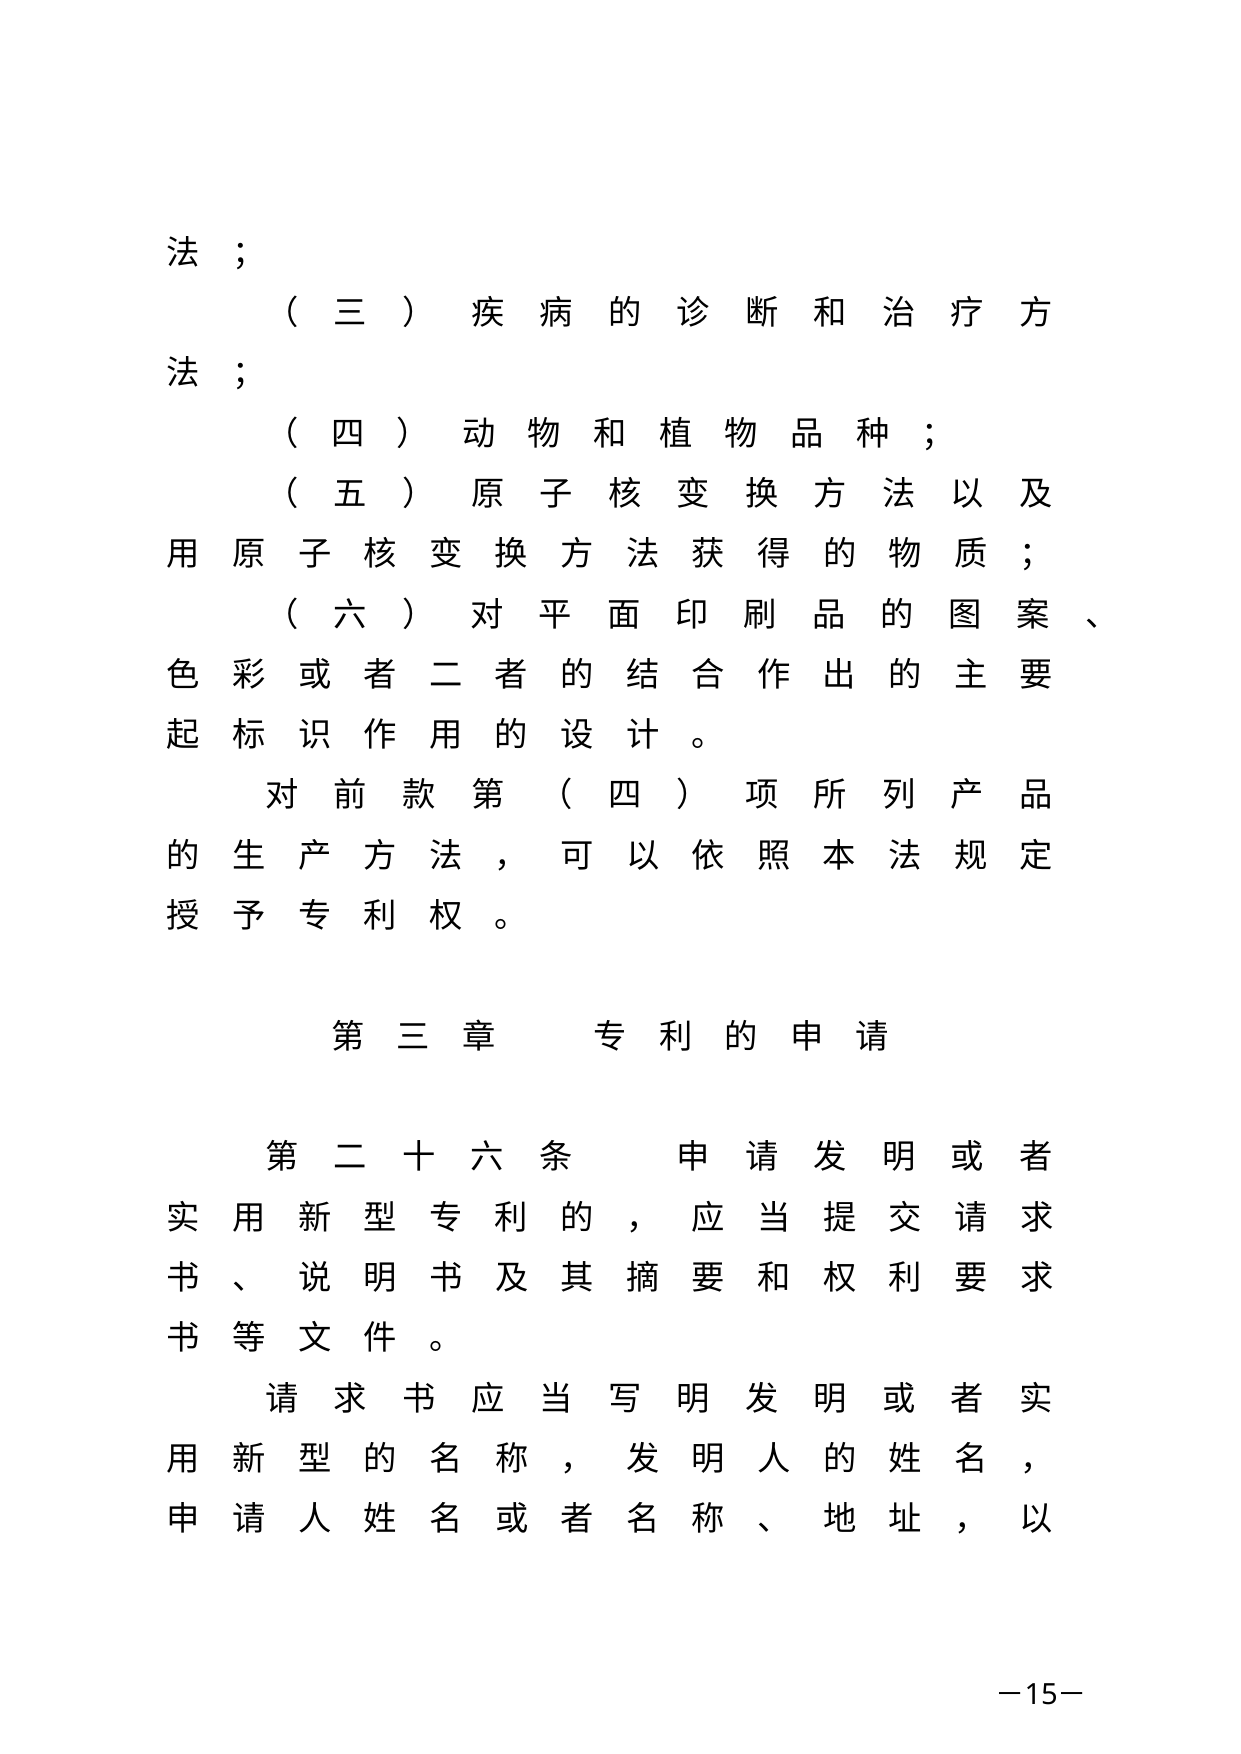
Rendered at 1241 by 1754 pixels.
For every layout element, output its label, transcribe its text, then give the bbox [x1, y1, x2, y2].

text 对前款第（四）项所列产品的生产方法，可以依照本法规定授予专利权。 [167, 762, 1085, 943]
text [167, 1365, 1085, 1546]
text （四）动物和植物品种； [167, 400, 1085, 461]
text 第二十六条 申请发明或者实用新型专利的，应当提交请求书、说明书及其摘要和权利要求书等文件。 [167, 1124, 1085, 1365]
text 第三章 专利的申请 [167, 1003, 1085, 1064]
text （五）原子核变换方法以及用原子核变换方法获得的物质； [167, 461, 1085, 581]
text （三）疾病的诊断和治疗方法； [167, 280, 1085, 400]
text （二）智力活动的规则和方法； [167, 219, 1085, 280]
text （六）对平面印刷品的图案、色彩或者二者的结合作出的主要起标识作用的设计。 [167, 581, 1085, 762]
